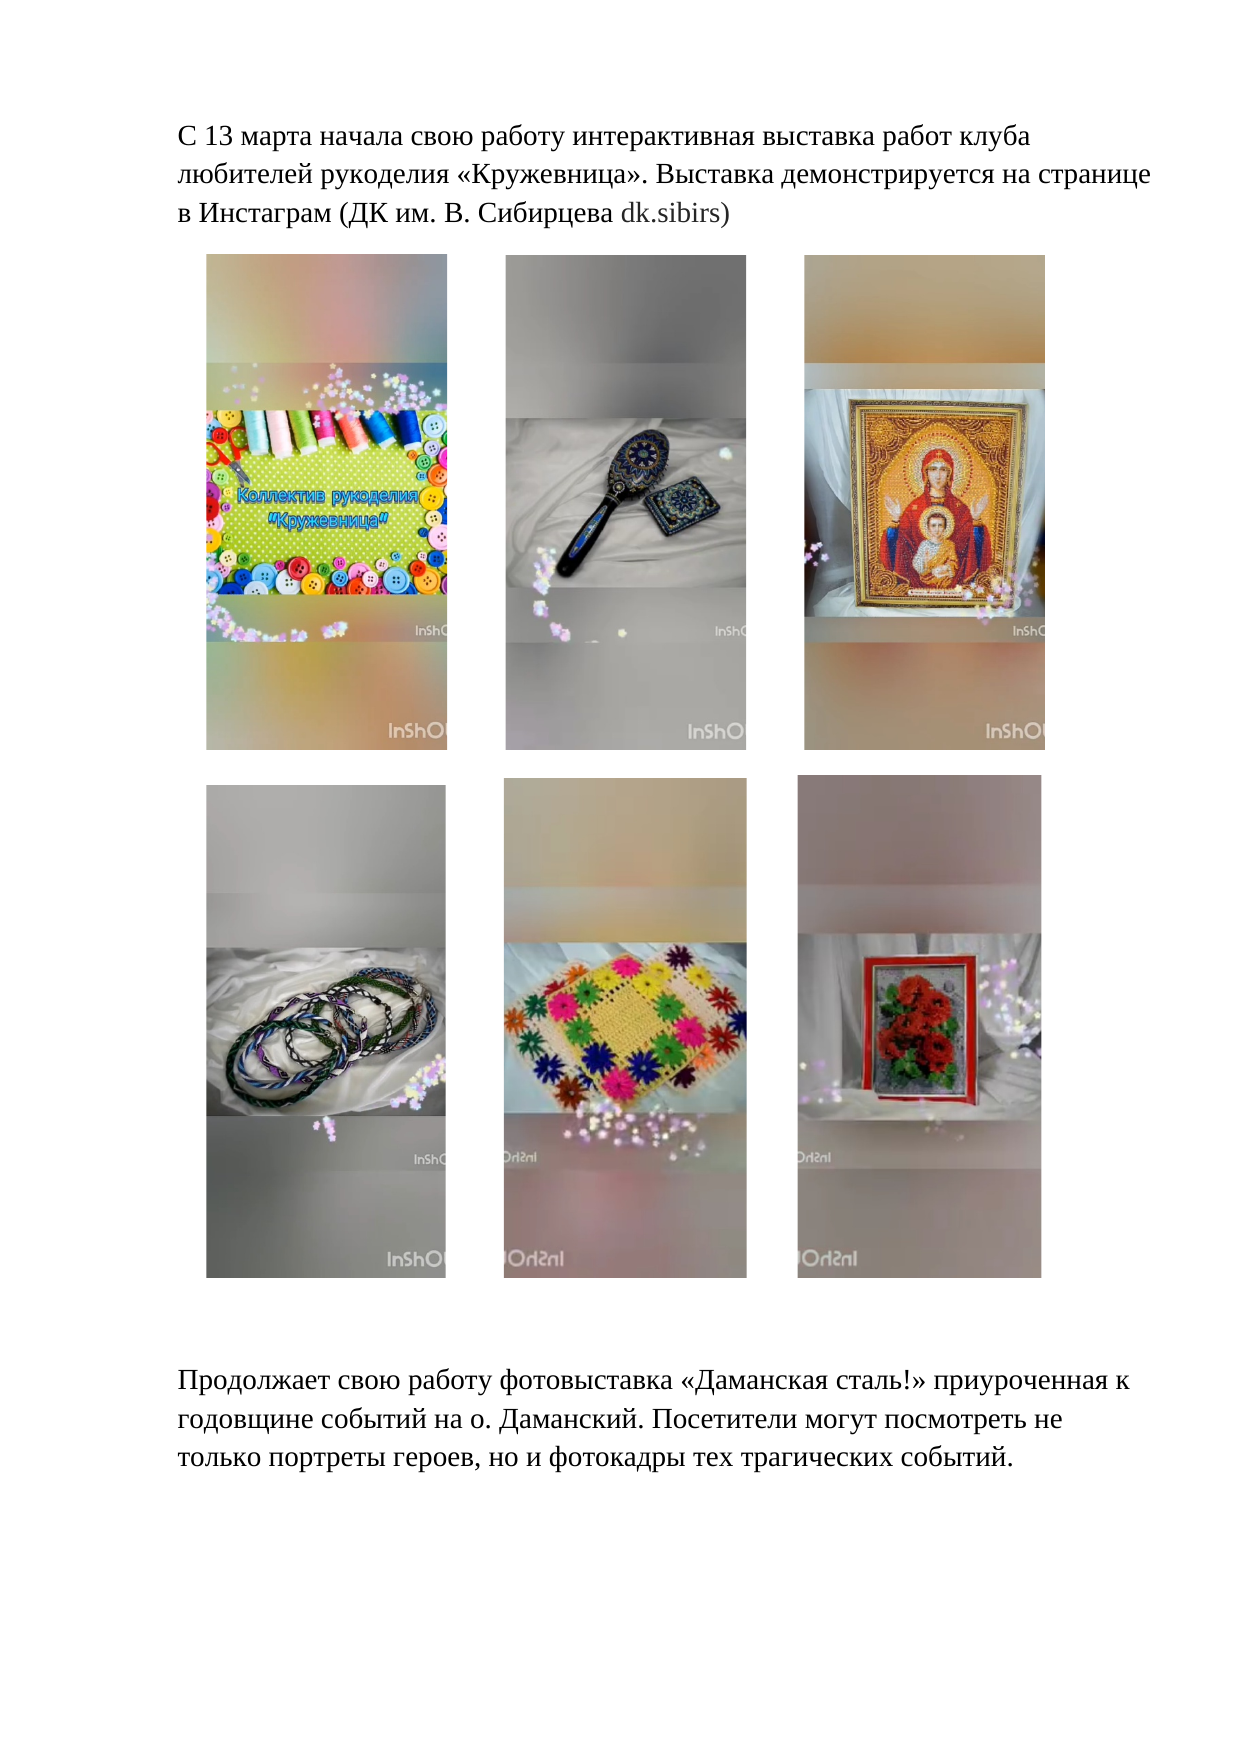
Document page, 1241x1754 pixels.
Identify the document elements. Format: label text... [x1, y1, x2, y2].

picture [503, 778, 747, 1278]
text С 13 марта начала свою работу интерактивная выставка работ клуба любителей рукоделия «Кружевница». Выставка демонстрируется на странице в Инстаграм (ДК им. В. Сибирцева dk.sibirs) [177, 118, 1152, 229]
picture [206, 254, 448, 750]
text Продолжает свою работу фотовыставка «Даманская сталь!» приуроченная к годовщине событий на о. Даманский. Посетители могут посмотреть не только портреты героев, но и фотокадры тех трагических событий. [177, 1362, 1152, 1473]
picture [797, 775, 1042, 1278]
picture [505, 255, 747, 750]
picture [206, 785, 446, 1278]
picture [804, 255, 1045, 750]
